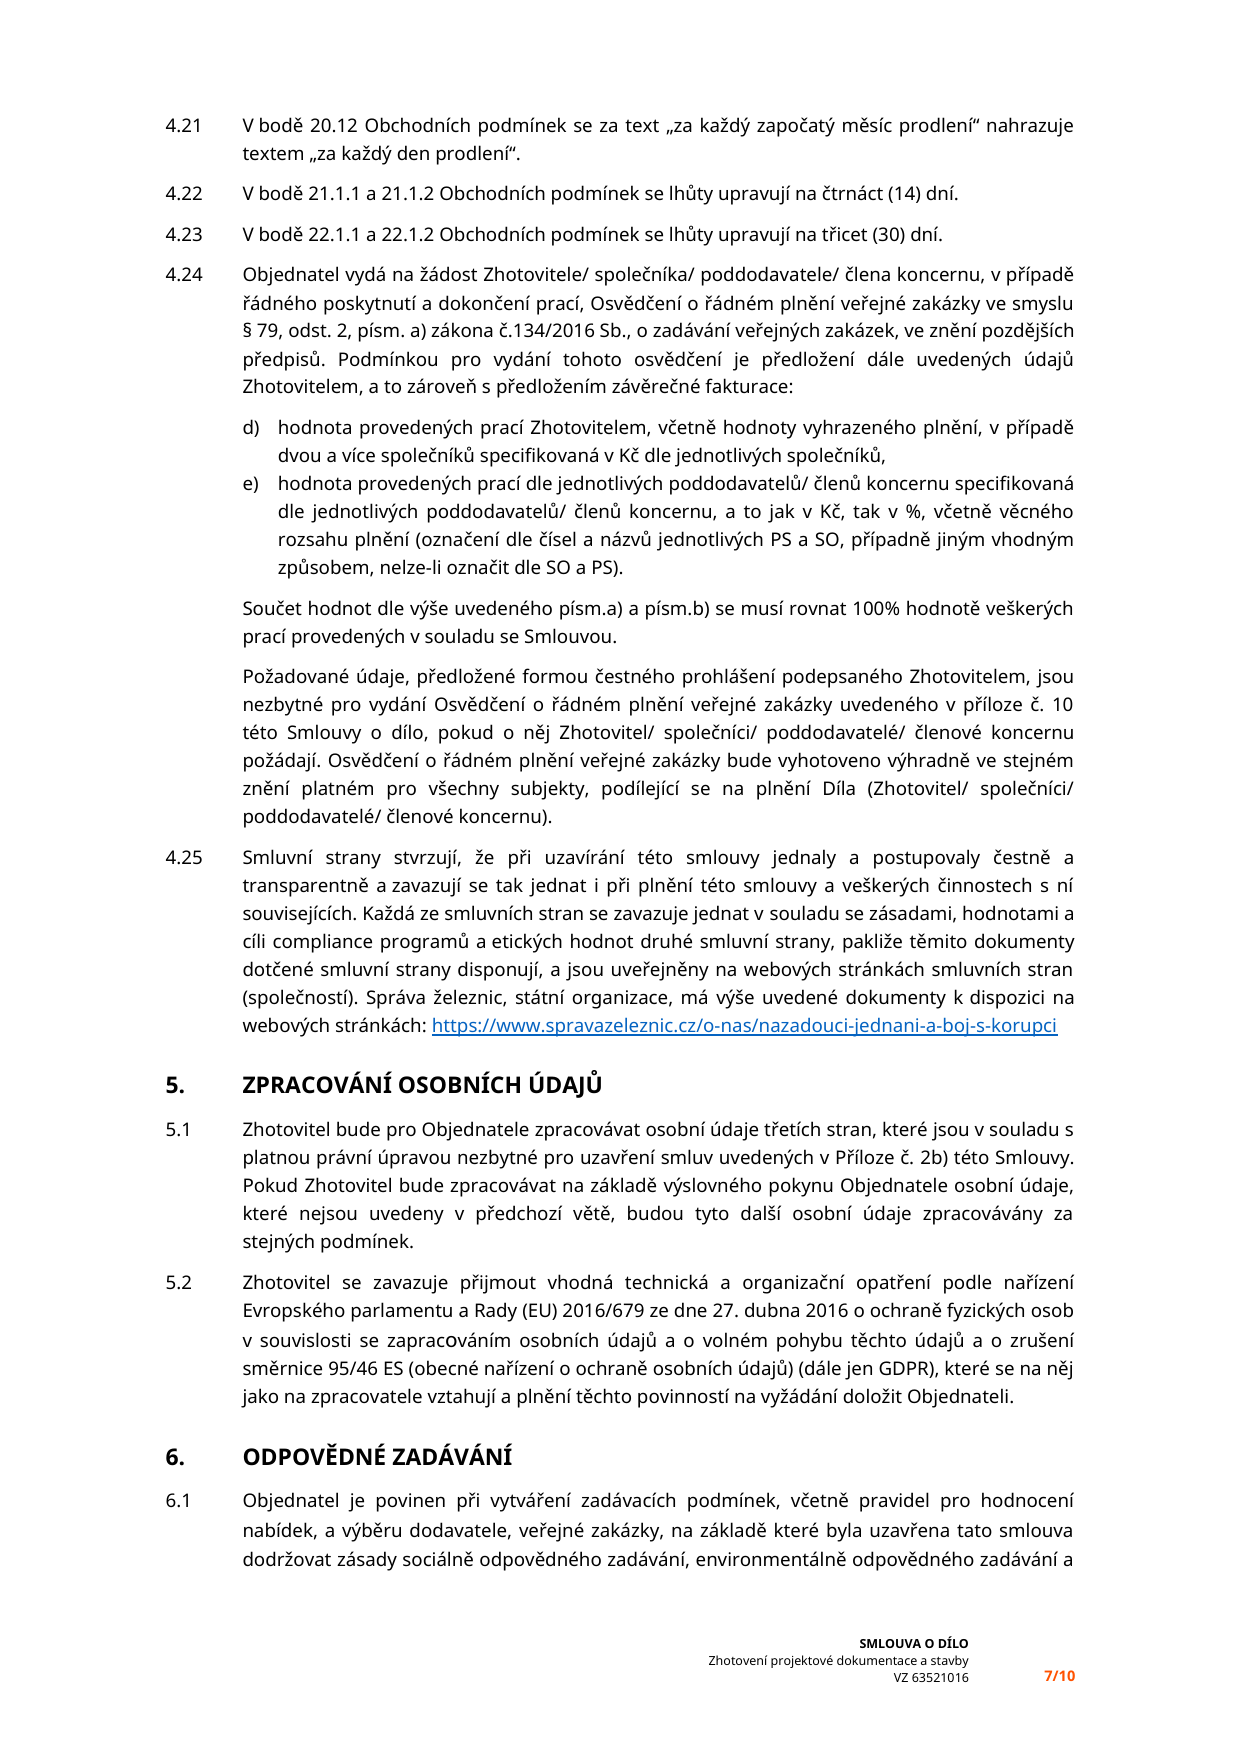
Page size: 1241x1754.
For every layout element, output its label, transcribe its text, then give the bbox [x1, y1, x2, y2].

list Zhotovitel bude pro Objednatele zpracovávat osobní údaje třetích stran, které jsou v souladu s platnou právní úpravou nezbytné pro uzavření smluv uvedených v Příloze č. 2b) této Smlouvy. Pokud Zhotovitel bude zpracovávat na základě výslovného pokynu Objednatele osobní údaje, které nejsou uvedeny v předchozí větě, budou tyto další osobní údaje zpracovávány za stejných podmínek. [165, 1116, 1075, 1254]
list V bodě 22.1.1 a 22.1.2 Obchodních podmínek se lhůty upravují na třicet (30) dní. [165, 221, 1075, 247]
list Objednatel vydá na žádost Zhotovitele/ společníka/ poddodavatele/ člena koncernu, v případě řádného poskytnutí a dokončení prací, Osvědčení o řádném plnění veřejné zakázky ve smyslu § 79, odst. 2, písm. a) zákona č.134/2016 Sb., o zadávání veřejných zakázek, ve znění pozdějších předpisů. Podmínkou pro vydání tohoto osvědčení je předložení dále uvedených údajů Zhotovitelem, a to zároveň s předložením závěrečné fakturace: [165, 262, 1075, 399]
list zpracování osobních údajů [165, 1069, 1075, 1101]
list ODPOVĚDNÉ ZADÁVÁNÍ [165, 1441, 1075, 1472]
text Součet hodnot dle výše uvedeného písm.a) a písm.b) se musí rovnat 100% hodnotě veškerých prací provedených v souladu se Smlouvou. [242, 595, 1075, 648]
list Smluvní strany stvrzují, že při uzavírání této smlouvy jednaly a postupovaly čestně a transparentně a zavazují se tak jednat i při plnění této smlouvy a veškerých činnostech s ní souvisejících. Každá ze smluvních stran se zavazuje jednat v souladu se zásadami, hodnotami a cíli compliance programů a etických hodnot druhé smluvní strany, pakliže těmito dokumenty dotčené smluvní strany disponují, a jsou uveřejněny na webových stránkách smluvních stran (společností). Správa železnic, státní organizace, má výše uvedené dokumenty k dispozici na webových stránkách: https://www.spravazeleznic.cz/o-nas/nazadouci-jednani-a-boj-s-korupci [165, 844, 1075, 1038]
list Zhotovitel se zavazuje přijmout vhodná technická a organizační opatření podle nařízení Evropského parlamentu a Rady (EU) 2016/679 ze dne 27. dubna 2016 o ochraně fyzických osob v souvislosti se zapracováním osobních údajů a o volném pohybu těchto údajů a o zrušení směrnice 95/46 ES (obecné nařízení o ochraně osobních údajů) (dále jen GDPR), které se na něj jako na zpracovatele vztahují a plnění těchto povinností na vyžádání doložit Objednateli. [165, 1269, 1075, 1409]
list hodnota provedených prací dle jednotlivých poddodavatelů/ členů koncernu specifikovaná dle jednotlivých poddodavatelů/ členů koncernu, a to jak v Kč, tak v %, včetně věcného rozsahu plnění (označení dle čísel a názvů jednotlivých PS a SO, případně jiným vhodným způsobem, nelze-li označit dle SO a PS). [242, 470, 1075, 580]
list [165, 1488, 1075, 1572]
text Požadované údaje, předložené formou čestného prohlášení podepsaného Zhotovitelem, jsou nezbytné pro vydání Osvědčení o řádném plnění veřejné zakázky uvedeného v příloze č. 10 této Smlouvy o dílo, pokud o něj Zhotovitel/ společníci/ poddodavatelé/ členové koncernu požádají. Osvědčení o řádném plnění veřejné zakázky bude vyhotoveno výhradně ve stejném znění platném pro všechny subjekty, podílející se na plnění Díla (Zhotovitel/ společníci/ poddodavatelé/ členové koncernu). [242, 663, 1075, 829]
list V bodě 21.1.1 a 21.1.2 Obchodních podmínek se lhůty upravují na čtrnáct (14) dní. [165, 181, 1075, 206]
list hodnota provedených prací Zhotovitelem, včetně hodnoty vyhrazeného plnění, v případě dvou a více společníků specifikovaná v Kč dle jednotlivých společníků, [242, 414, 1075, 468]
list V bodě 20.12 Obchodních podmínek se za text „za každý započatý měsíc prodlení“ nahrazuje textem „za každý den prodlení“. [165, 112, 1075, 166]
